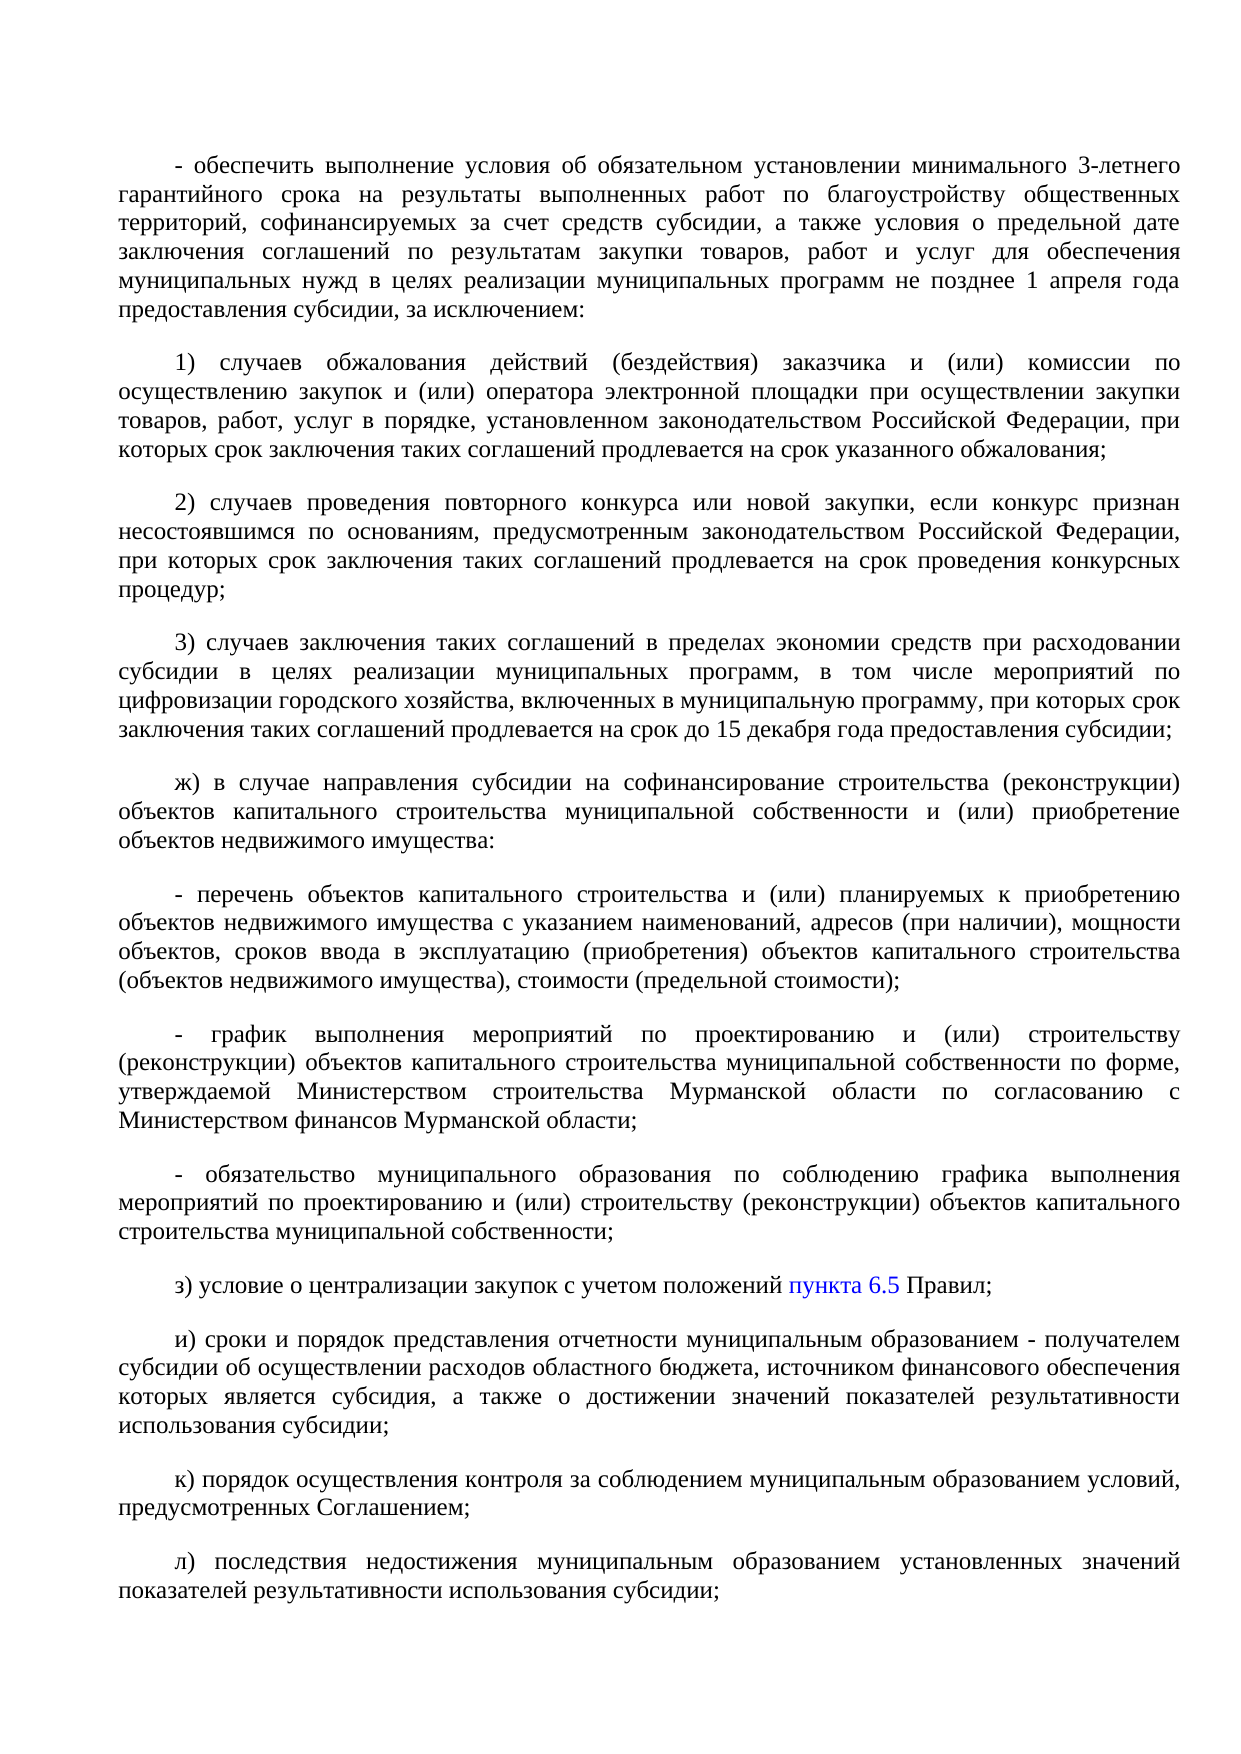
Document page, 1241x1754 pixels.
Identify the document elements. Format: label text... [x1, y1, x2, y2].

text - перечень объектов капитального строительства и (или) планируемых к приобретению объектов недвижимого имущества с указанием наименований, адресов (при наличии), мощности объектов, сроков ввода в эксплуатацию (приобретения) объектов капитального строительства (объектов недвижимого имущества), стоимости (предельной стоимости); [118, 879, 1181, 994]
text и) сроки и порядок представления отчетности муниципальным образованием - получателем субсидии об осуществлении расходов областного бюджета, источником финансового обеспечения которых является субсидия, а также о достижении значений показателей результативности использования субсидии; [118, 1324, 1181, 1439]
text 2) случаев проведения повторного конкурса или новой закупки, если конкурс признан несостоявшимся по основаниям, предусмотренным законодательством Российской Федерации, при которых срок заключения таких соглашений продлевается на срок проведения конкурсных процедур; [118, 487, 1181, 602]
text - обеспечить выполнение условия об обязательном установлении минимального 3-летнего гарантийного срока на результаты выполненных работ по благоустройству общественных территорий, софинансируемых за счет средств субсидии, а также условия о предельной дате заключения соглашений по результатам закупки товаров, работ и услуг для обеспечения муниципальных нужд в целях реализации муниципальных программ не позднее 1 апреля года предоставления субсидии, за исключением: [118, 150, 1181, 322]
text 3) случаев заключения таких соглашений в пределах экономии средств при расходовании субсидии в целях реализации муниципальных программ, в том числе мероприятий по цифровизации городского хозяйства, включенных в муниципальную программу, при которых срок заключения таких соглашений продлевается на срок до 15 декабря года предоставления субсидии; [118, 627, 1181, 742]
text л) последствия недостижения муниципальным образованием установленных значений показателей результативности использования субсидии; [118, 1546, 1181, 1604]
text - обязательство муниципального образования по соблюдению графика выполнения мероприятий по проектированию и (или) строительству (реконструкции) объектов капитального строительства муниципальной собственности; [118, 1159, 1181, 1245]
text к) порядок осуществления контроля за соблюдением муниципальным образованием условий, предусмотренных Соглашением; [118, 1464, 1181, 1521]
text з) условие о централизации закупок с учетом положений пункта 6.5 Правил; [118, 1270, 1181, 1299]
text ж) в случае направления субсидии на софинансирование строительства (реконструкции) объектов капитального строительства муниципальной собственности и (или) приобретение объектов недвижимого имущества: [118, 767, 1181, 854]
text - график выполнения мероприятий по проектированию и (или) строительству (реконструкции) объектов капитального строительства муниципальной собственности по форме, утверждаемой Министерством строительства Мурманской области по согласованию с Министерством финансов Мурманской области; [118, 1019, 1181, 1134]
text 1) случаев обжалования действий (бездействия) заказчика и (или) комиссии по осуществлению закупок и (или) оператора электронной площадки при осуществлении закупки товаров, работ, услуг в порядке, установленном законодательством Российской Федерации, при которых срок заключения таких соглашений продлевается на срок указанного обжалования; [118, 347, 1181, 462]
